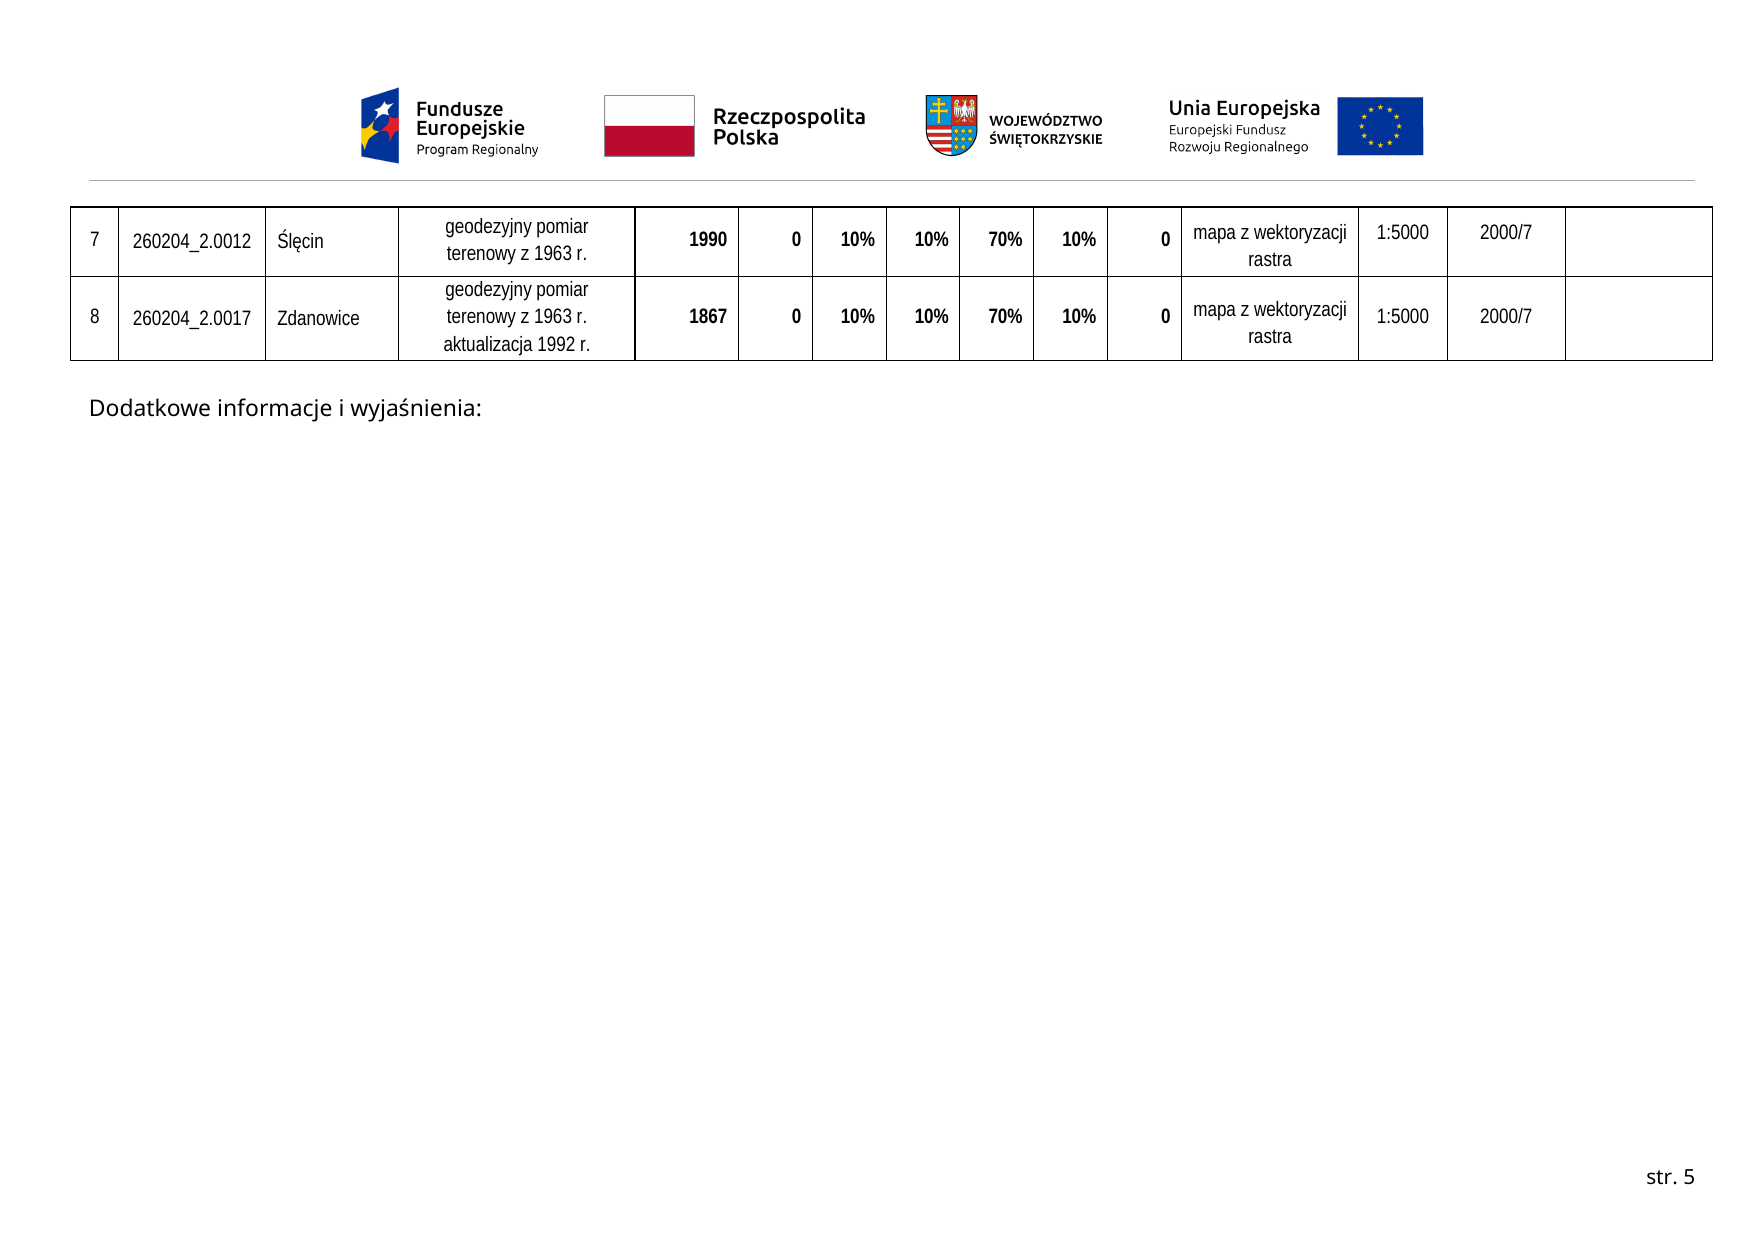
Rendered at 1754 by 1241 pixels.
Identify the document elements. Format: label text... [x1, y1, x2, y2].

table_cell 2000/7 [1448, 208, 1565, 276]
text Dodatkowe informacje i wyjaśnienia: [89, 392, 1695, 423]
table_cell 1867 [636, 277, 738, 360]
table_cell Zdanowice [266, 277, 398, 360]
table_cell 70% [960, 208, 1033, 276]
table_cell mapa z wektoryzacji rastra [1182, 277, 1358, 360]
picture [345, 73, 1438, 179]
table_cell 10% [1034, 208, 1107, 276]
table_cell [1566, 277, 1712, 360]
table_cell 2000/7 [1448, 277, 1565, 360]
table_cell 8 [71, 277, 118, 360]
table_cell 0 [739, 277, 812, 360]
table_cell 10% [887, 277, 959, 360]
table_cell 10% [813, 277, 886, 360]
table_cell geodezyjny pomiar terenowy z 1963 r. aktualizacja 1992 r. [399, 277, 634, 360]
table_cell 70% [960, 277, 1033, 360]
table_cell 10% [887, 208, 959, 276]
table_cell 1990 [636, 208, 738, 276]
table_cell [1566, 208, 1712, 276]
table_cell 10% [813, 208, 886, 276]
table_cell 260204_2.0017 [119, 277, 265, 360]
table_cell 260204_2.0012 [119, 208, 265, 276]
table_cell 0 [1108, 277, 1181, 360]
table_cell geodezyjny pomiar terenowy z 1963 r. [399, 208, 634, 276]
table_cell 0 [1108, 208, 1181, 276]
table_cell 7 [71, 208, 118, 276]
table_cell 0 [739, 208, 812, 276]
table_cell Ślęcin [266, 208, 398, 276]
table_cell 10% [1034, 277, 1107, 360]
table_cell mapa z wektoryzacji rastra [1182, 208, 1358, 276]
table_cell 1:5000 [1359, 208, 1447, 276]
table_cell 1:5000 [1359, 277, 1447, 360]
